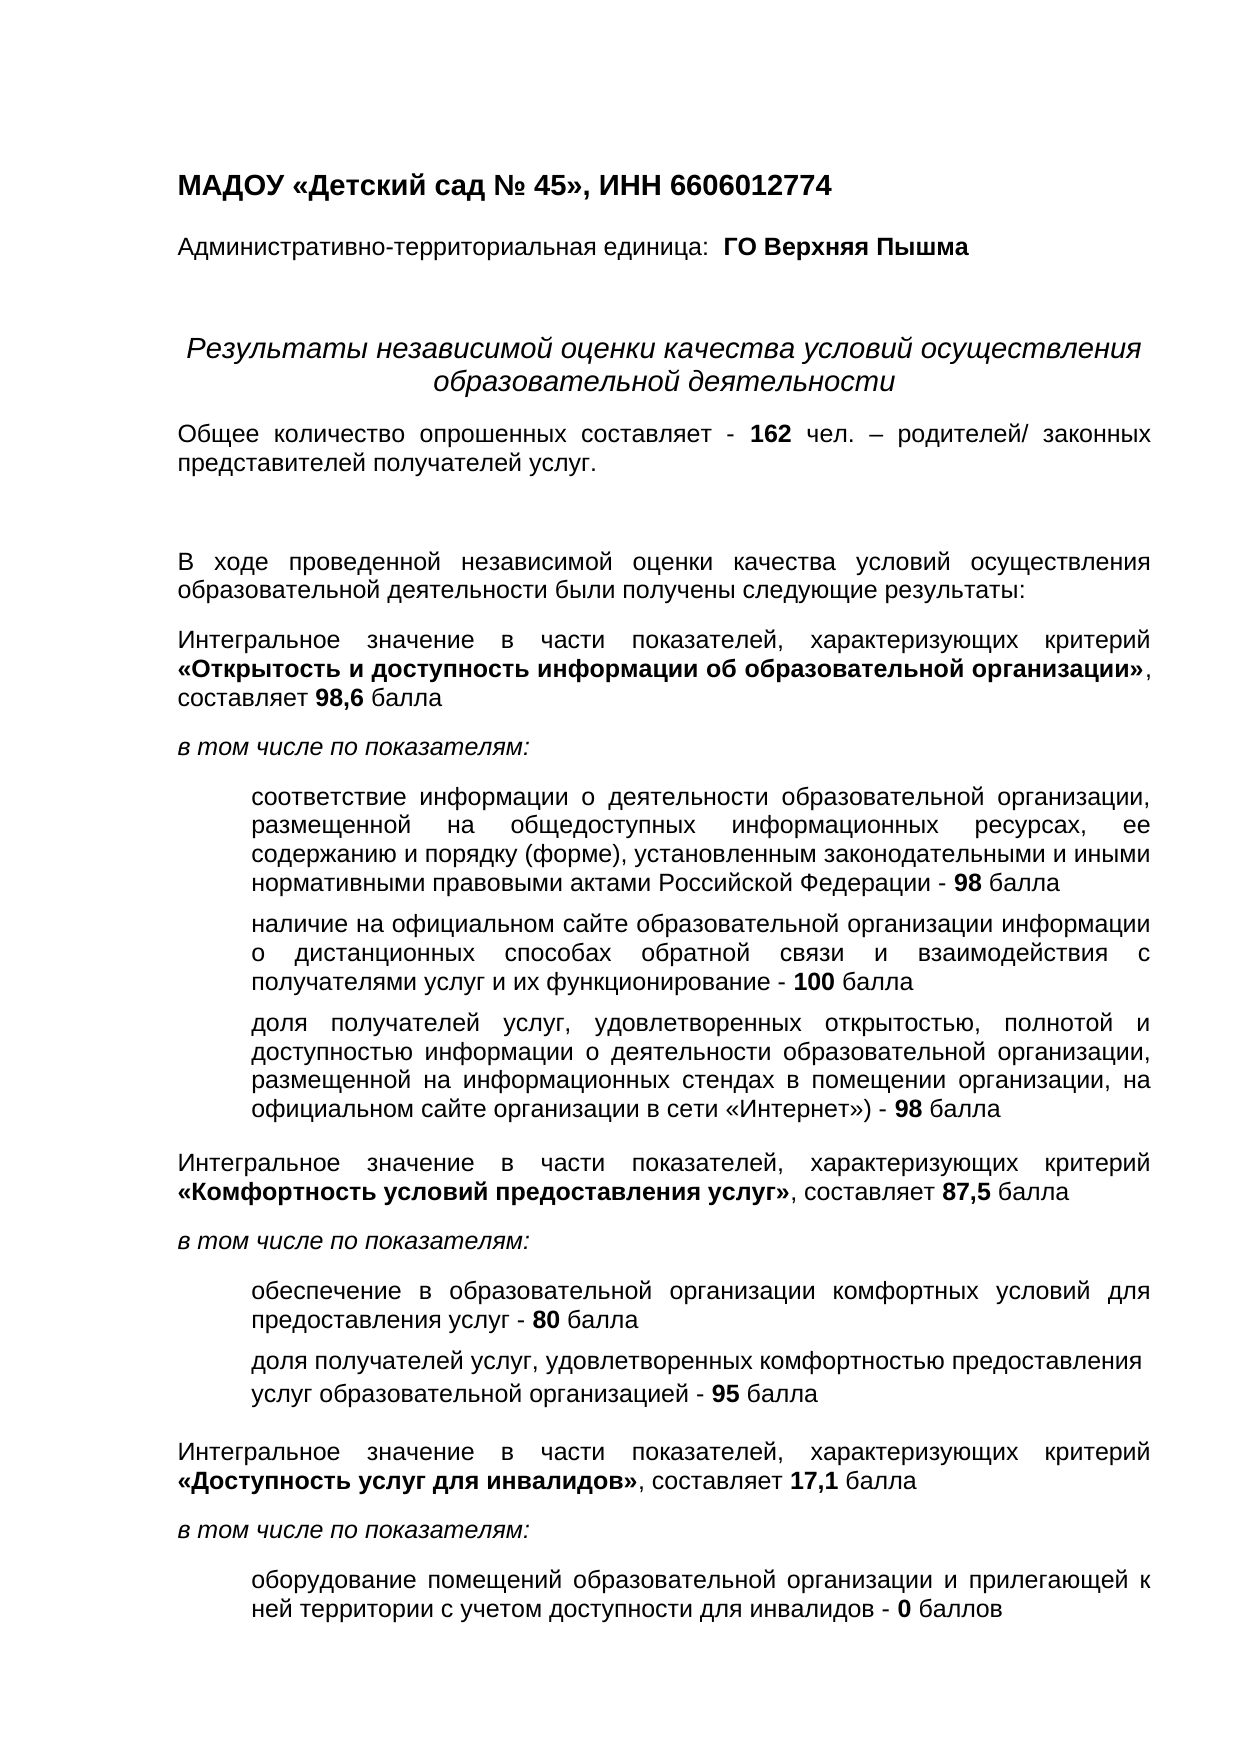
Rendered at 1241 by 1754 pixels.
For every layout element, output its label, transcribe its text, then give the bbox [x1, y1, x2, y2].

text оборудование помещений образовательной организации и прилегающей к ней территории с учетом доступности для инвалидов - 0 баллов [251, 1565, 1152, 1622]
subtitle МАДОУ «Детский сад № 45», ИНН 6606012774 [177, 168, 1152, 202]
text Административно-территориальная единица: ГО Верхняя Пышма [177, 232, 1152, 260]
text Интегральное значение в части показателей, характеризующих критерий «Открытость и доступность информации об образовательной организации», составляет 98,6 балла [177, 625, 1152, 711]
text в том числе по показателям: [177, 1515, 1152, 1544]
text соответствие информации о деятельности образовательной организации, размещенной на общедоступных информационных ресурсах, ее содержанию и порядку (форме), установленным законодательными и иными нормативными правовыми актами Российской Федерации - 98 балла [251, 782, 1152, 897]
text Результаты независимой оценки качества условий осуществления образовательной деятельности [177, 331, 1152, 398]
text Общее количество опрошенных составляет - 162 чел. – родителей/ законных представителей получателей услуг. [177, 419, 1152, 476]
text наличие на официальном сайте образовательной организации информации о дистанционных способах обратной связи и взаимодействия с получателями услуг и их функционирование - 100 балла [251, 909, 1152, 995]
text Интегральное значение в части показателей, характеризующих критерий «Доступность услуг для инвалидов», составляет 17,1 балла [177, 1437, 1152, 1494]
text доля получателей услуг, удовлетворенных открытостью, полнотой и доступностью информации о деятельности образовательной организации, размещенной на информационных стендах в помещении организации, на официальном сайте организации в сети «Интернет») - 98 балла [251, 1008, 1152, 1123]
text доля получателей услуг, удовлетворенных комфортностью предоставления услуг образовательной организацией - 95 балла [251, 1346, 1152, 1408]
text в том числе по показателям: [177, 1226, 1152, 1255]
text обеспечение в образовательной организации комфортных условий для предоставления услуг - 80 балла [251, 1276, 1152, 1333]
text в том числе по показателям: [177, 732, 1152, 761]
text Интегральное значение в части показателей, характеризующих критерий «Комфортность условий предоставления услуг», составляет 87,5 балла [177, 1148, 1152, 1205]
text В ходе проведенной независимой оценки качества условий осуществления образовательной деятельности были получены следующие результаты: [177, 547, 1152, 604]
